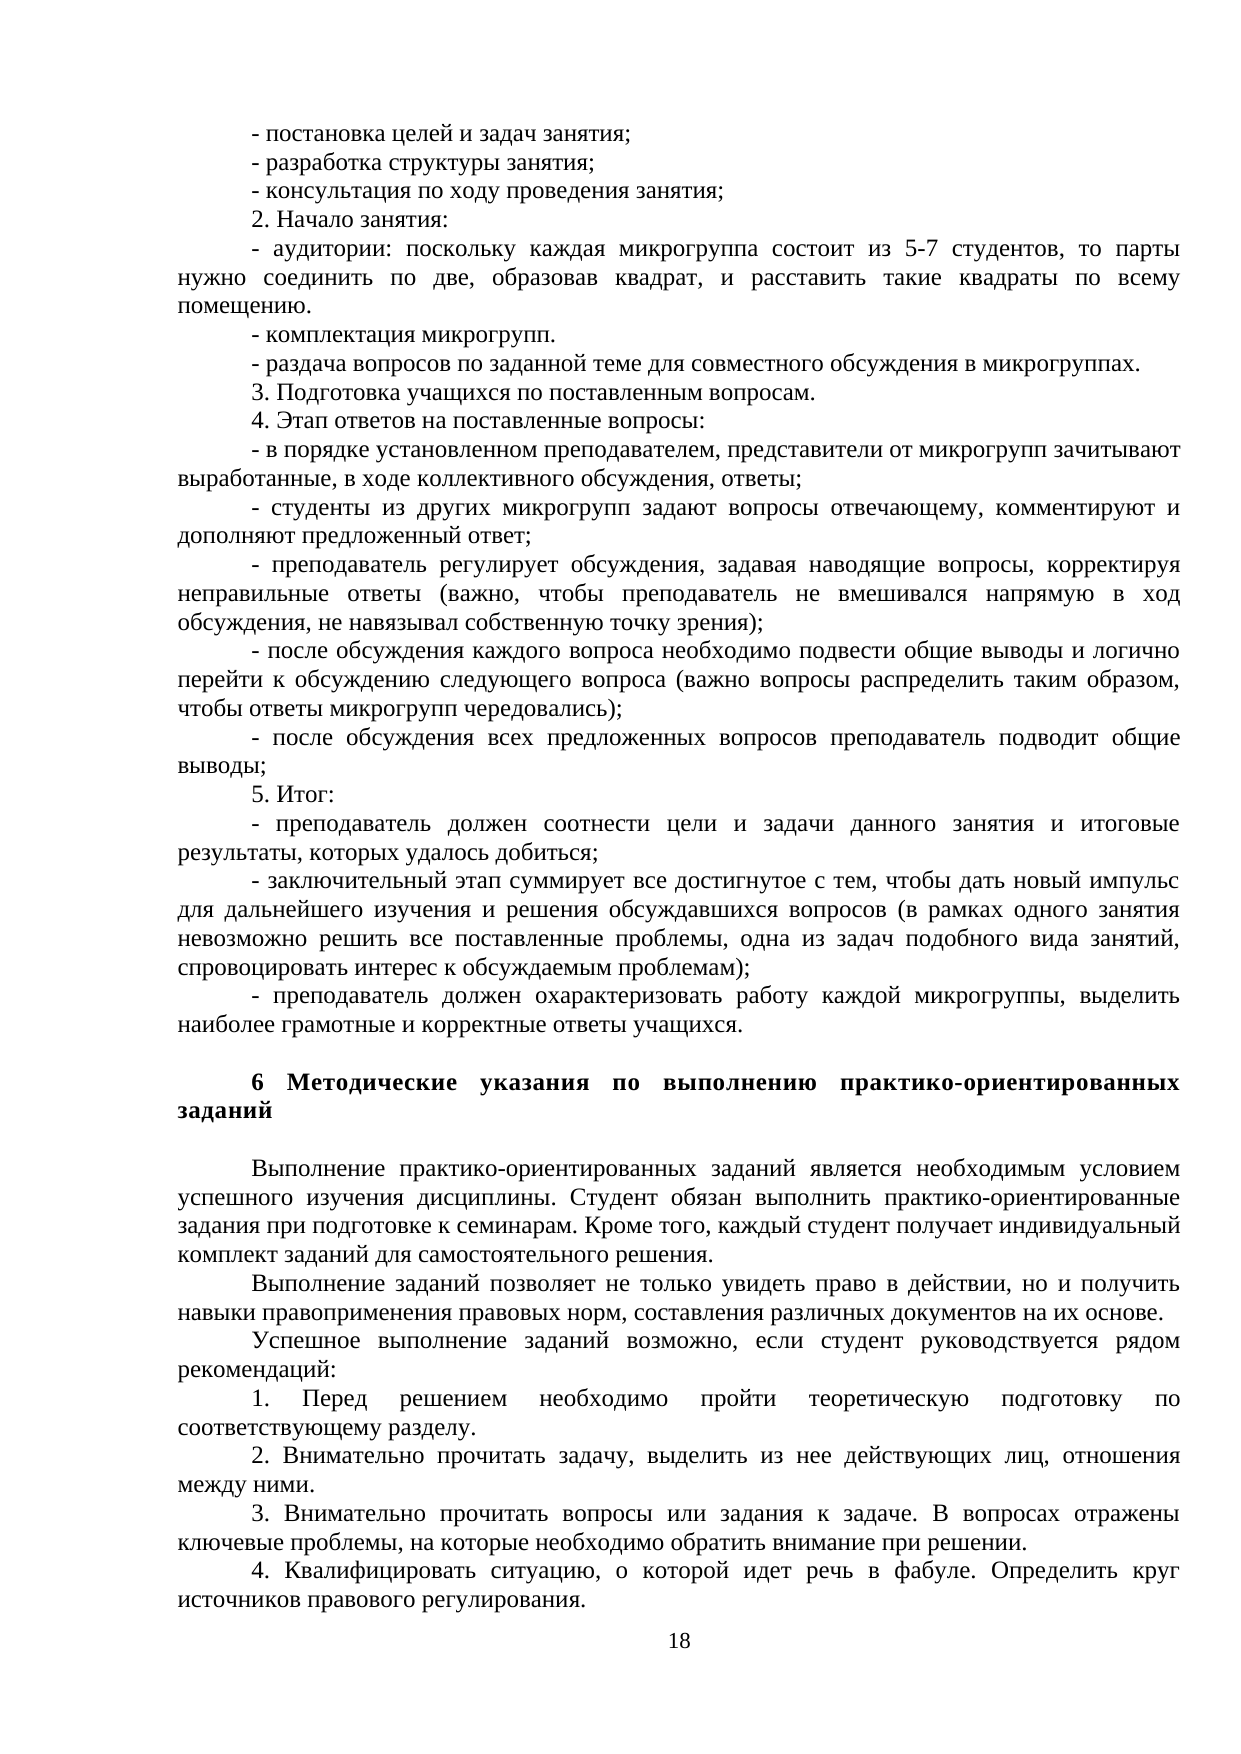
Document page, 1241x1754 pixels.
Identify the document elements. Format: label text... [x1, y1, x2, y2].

text - в порядке установленном преподавателем, представители от микрогрупп зачитывают выработанные, в ходе коллективного обсуждения, ответы; [177, 434, 1181, 492]
text 1. Перед решением необходимо пройти теоретическую подготовку по соответствующему разделу. [177, 1383, 1181, 1441]
text - заключительный этап суммирует все достигнутое с тем, чтобы дать новый импульс для дальнейшего изучения и решения обсуждавшихся вопросов (в рамках одного занятия невозможно решить все поставленные проблемы, одна из задач подобного вида занятий, спровоцировать интерес к обсуждаемым проблемам); [177, 866, 1181, 981]
text Успешное выполнение заданий возможно, если студент руководствуется рядом рекомендаций: [177, 1326, 1181, 1383]
text 5. Итог: [177, 779, 1181, 808]
text - после обсуждения каждого вопроса необходимо подвести общие выводы и логично перейти к обсуждению следующего вопроса (важно вопросы распределить таким образом, чтобы ответы микрогрупп чередовались); [177, 636, 1181, 722]
text Выполнение практико-ориентированных заданий является необходимым условием успешного изучения дисциплины. Студент обязан выполнить практико-ориентированные задания при подготовке к семинарам. Кроме того, каждый студент получает индивидуальный комплект заданий для самостоятельного решения. [177, 1153, 1181, 1268]
text - комплектация микрогрупп. [177, 319, 1181, 348]
text - раздача вопросов по заданной теме для совместного обсуждения в микрогруппах. [177, 348, 1181, 377]
text 3. Внимательно прочитать вопросы или задания к задаче. В вопросах отражены ключевые проблемы, на которые необходимо обратить внимание при решении. [177, 1498, 1181, 1556]
text - аудитории: поскольку каждая микрогруппа состоит из 5-7 студентов, то парты нужно соединить по две, образовав квадрат, и расставить такие квадраты по всему помещению. [177, 233, 1181, 319]
text 4. Этап ответов на поставленные вопросы: [177, 406, 1181, 434]
text 6 Методические указания по выполнению практико-ориентированных заданий [177, 1067, 1181, 1124]
text 2. Внимательно прочитать задачу, выделить из нее действующих лиц, отношения между ними. [177, 1441, 1181, 1498]
text - после обсуждения всех предложенных вопросов преподаватель подводит общие выводы; [177, 722, 1181, 779]
text 2. Начало занятия: [177, 204, 1181, 233]
text Выполнение заданий позволяет не только увидеть право в действии, но и получить навыки правоприменения правовых норм, составления различных документов на их основе. [177, 1268, 1181, 1326]
text - разработка структуры занятия; [177, 147, 1181, 176]
text - студенты из других микрогрупп задают вопросы отвечающему, комментируют и дополняют предложенный ответ; [177, 492, 1181, 549]
text 3. Подготовка учащихся по поставленным вопросам. [177, 377, 1181, 406]
text - консультация по ходу проведения занятия; [177, 176, 1181, 204]
text - преподаватель регулирует обсуждения, задавая наводящие вопросы, корректируя неправильные ответы (важно, чтобы преподаватель не вмешивался напрямую в ход обсуждения, не навязывал собственную точку зрения); [177, 549, 1181, 636]
text 4. Квалифицировать ситуацию, о которой идет речь в фабуле. Определить круг источников правового регулирования. [177, 1556, 1181, 1613]
text - преподаватель должен соотнести цели и задачи данного занятия и итоговые результаты, которых удалось добиться; [177, 808, 1181, 866]
text - преподаватель должен охарактеризовать работу каждой микрогруппы, выделить наиболее грамотные и корректные ответы учащихся. [177, 981, 1181, 1038]
text - постановка целей и задач занятия; [177, 118, 1181, 147]
